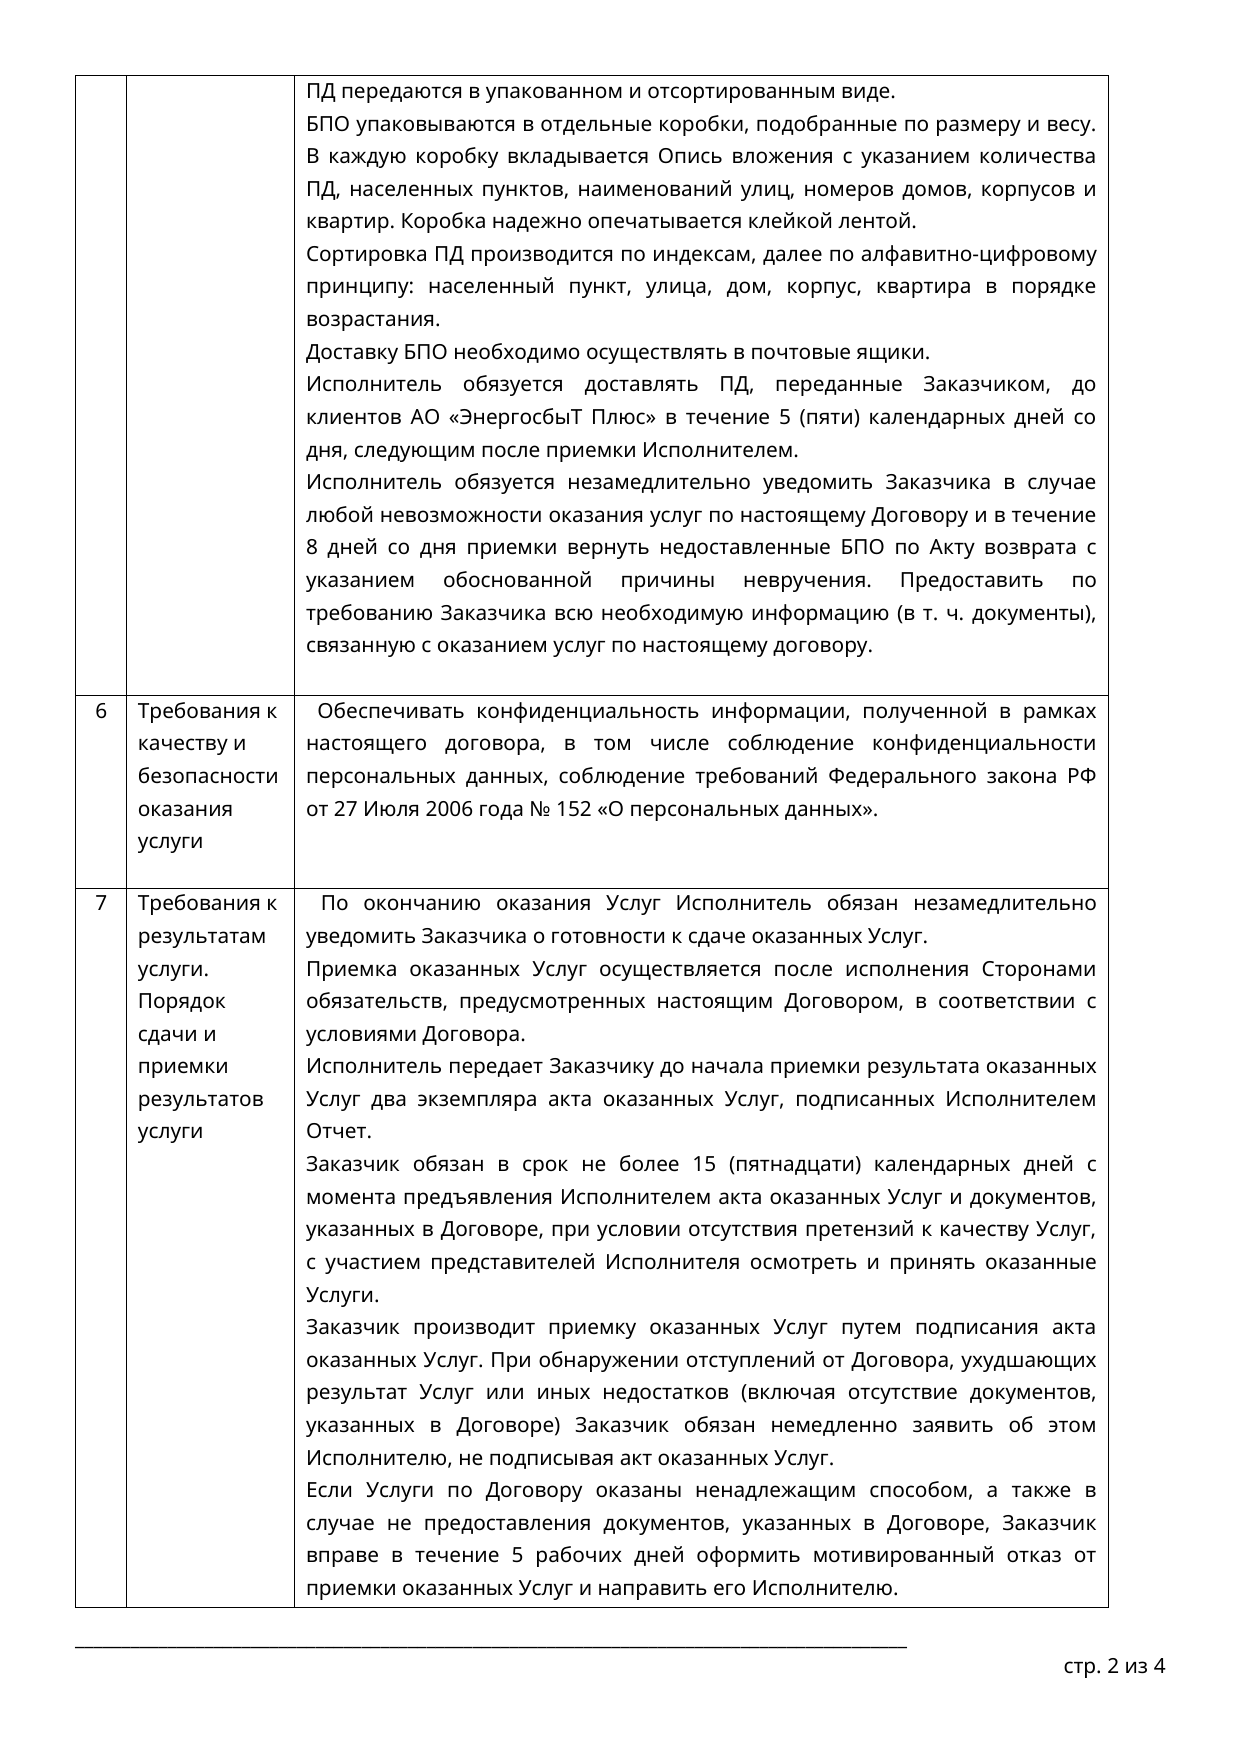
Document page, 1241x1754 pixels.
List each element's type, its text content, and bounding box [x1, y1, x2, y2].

table_cell Обеспечивать конфиденциальность информации, полученной в рамках настоящего договора, в том числе соблюдение конфиденциальности персональных данных, соблюдение требований Федерального закона РФ от 27 Июля 2006 года № 152 «О персональных данных». [295, 696, 1108, 887]
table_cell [295, 889, 1108, 1607]
table_cell 6 [76, 696, 126, 887]
table_cell 7 [76, 889, 126, 1607]
table_cell 5 [76, 76, 126, 695]
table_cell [295, 76, 1108, 695]
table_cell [127, 76, 294, 695]
table_cell Требования к качеству и безопасности оказания услуги [127, 696, 294, 887]
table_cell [127, 889, 294, 1607]
